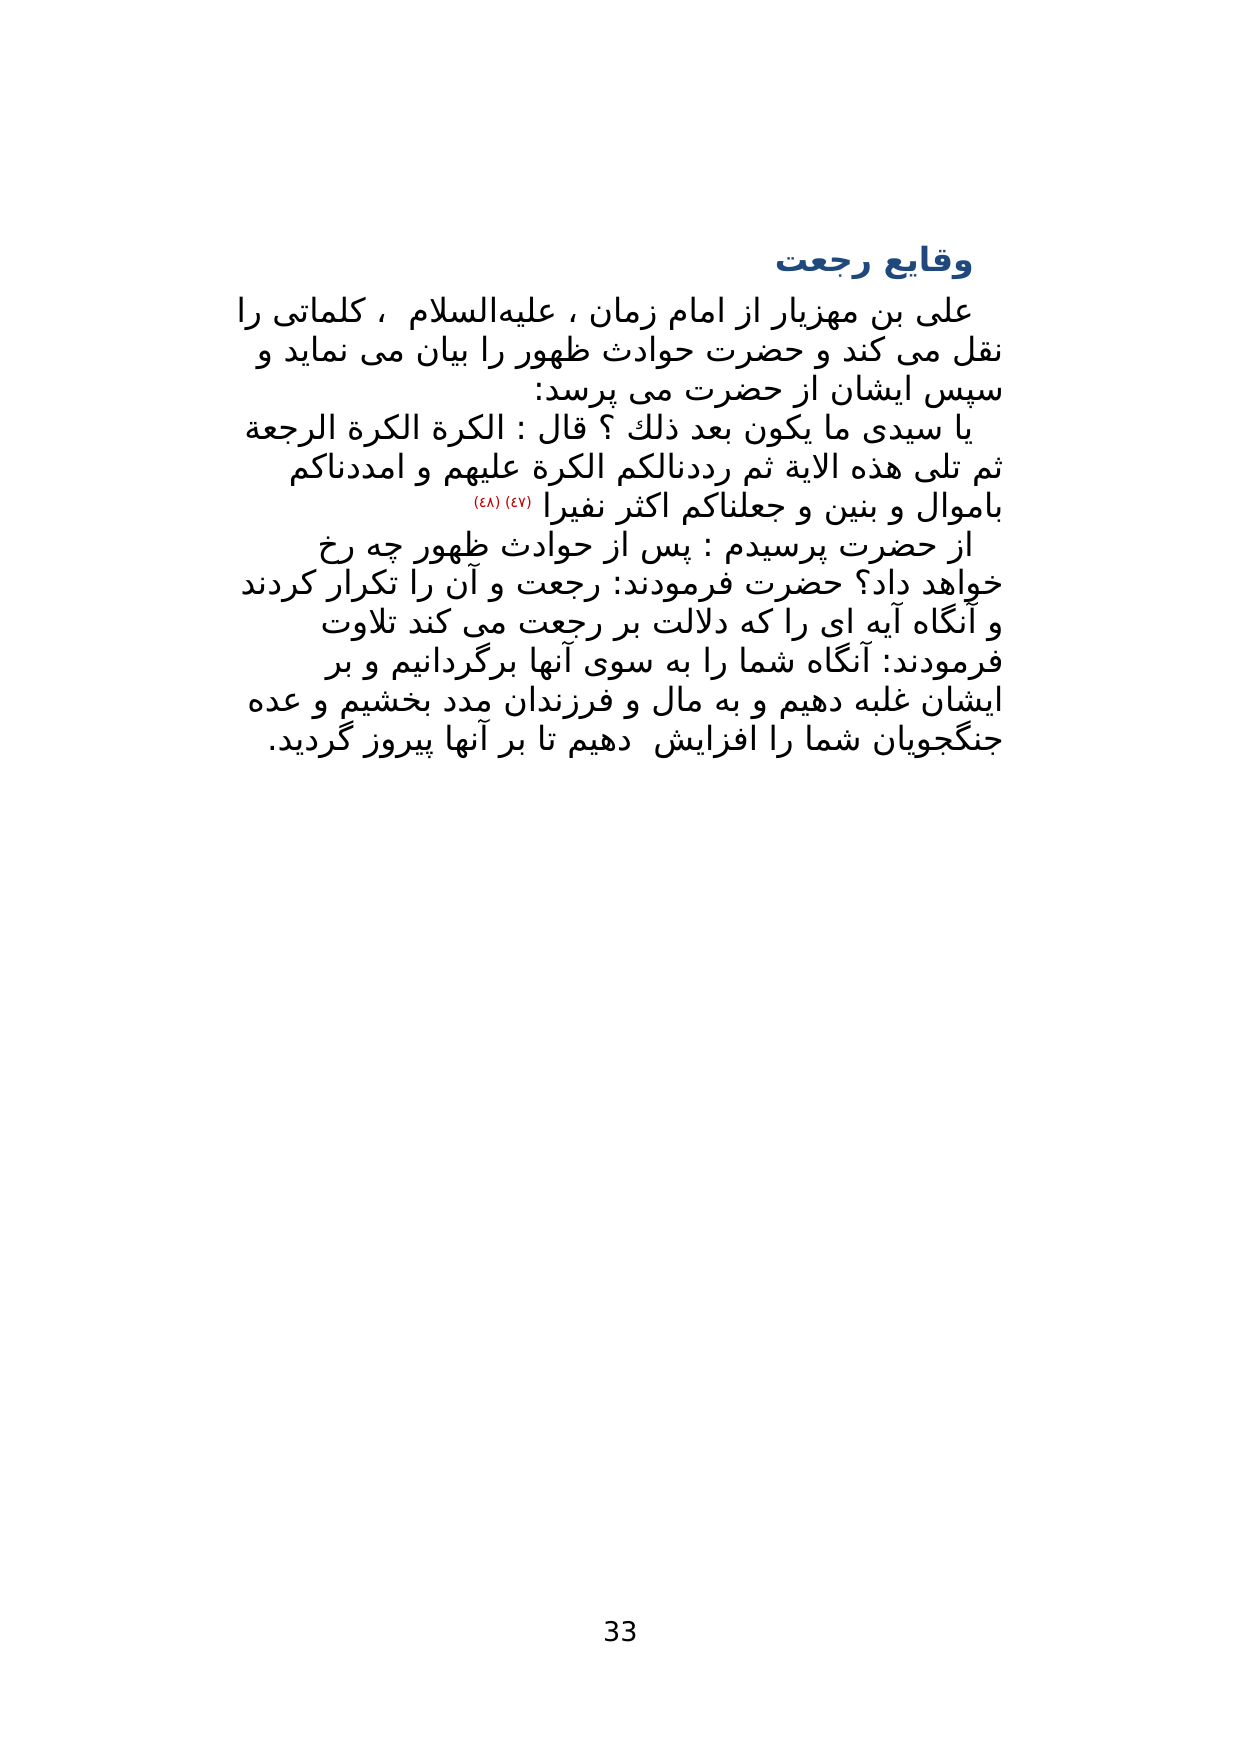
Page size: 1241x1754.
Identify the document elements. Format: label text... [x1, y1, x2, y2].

subtitle وقايع رجعت [236, 241, 1004, 279]
text از حضرت پرسيدم : پس از حوادث ظهور چه رخ خواهد داد؟ حضرت فرمودند: رجعت و آن را تكرار كردند و آنگاه آيه اى را كه دلالت بر رجعت مى كند تلاوت فرمودند: آنگاه شما را به سوى آنها برگردانيم و بر ايشان غلبه دهيم و به مال و فرزندان مدد بخشيم و عده جنگجويان شما را افزايش ‍ دهيم تا بر آنها پيروز گرديد. [236, 525, 1004, 758]
text يا سيدى ما يكون بعد ذلك ؟ قال : الكرة الكرة الرجعة ثم تلى هذه الاية ثم رددنالكم الكرة عليهم و امددناكم باموال و بنين و جعلناكم اكثر نفيرا (٤٧) (٤٨) [236, 408, 1004, 525]
text على بن مهزيار از امام زمان ، عليه‌السلام ، كلماتى را نقل مى كند و حضرت حوادث ظهور را بيان مى نمايد و سپس ايشان از حضرت مى پرسد: [236, 292, 1004, 408]
